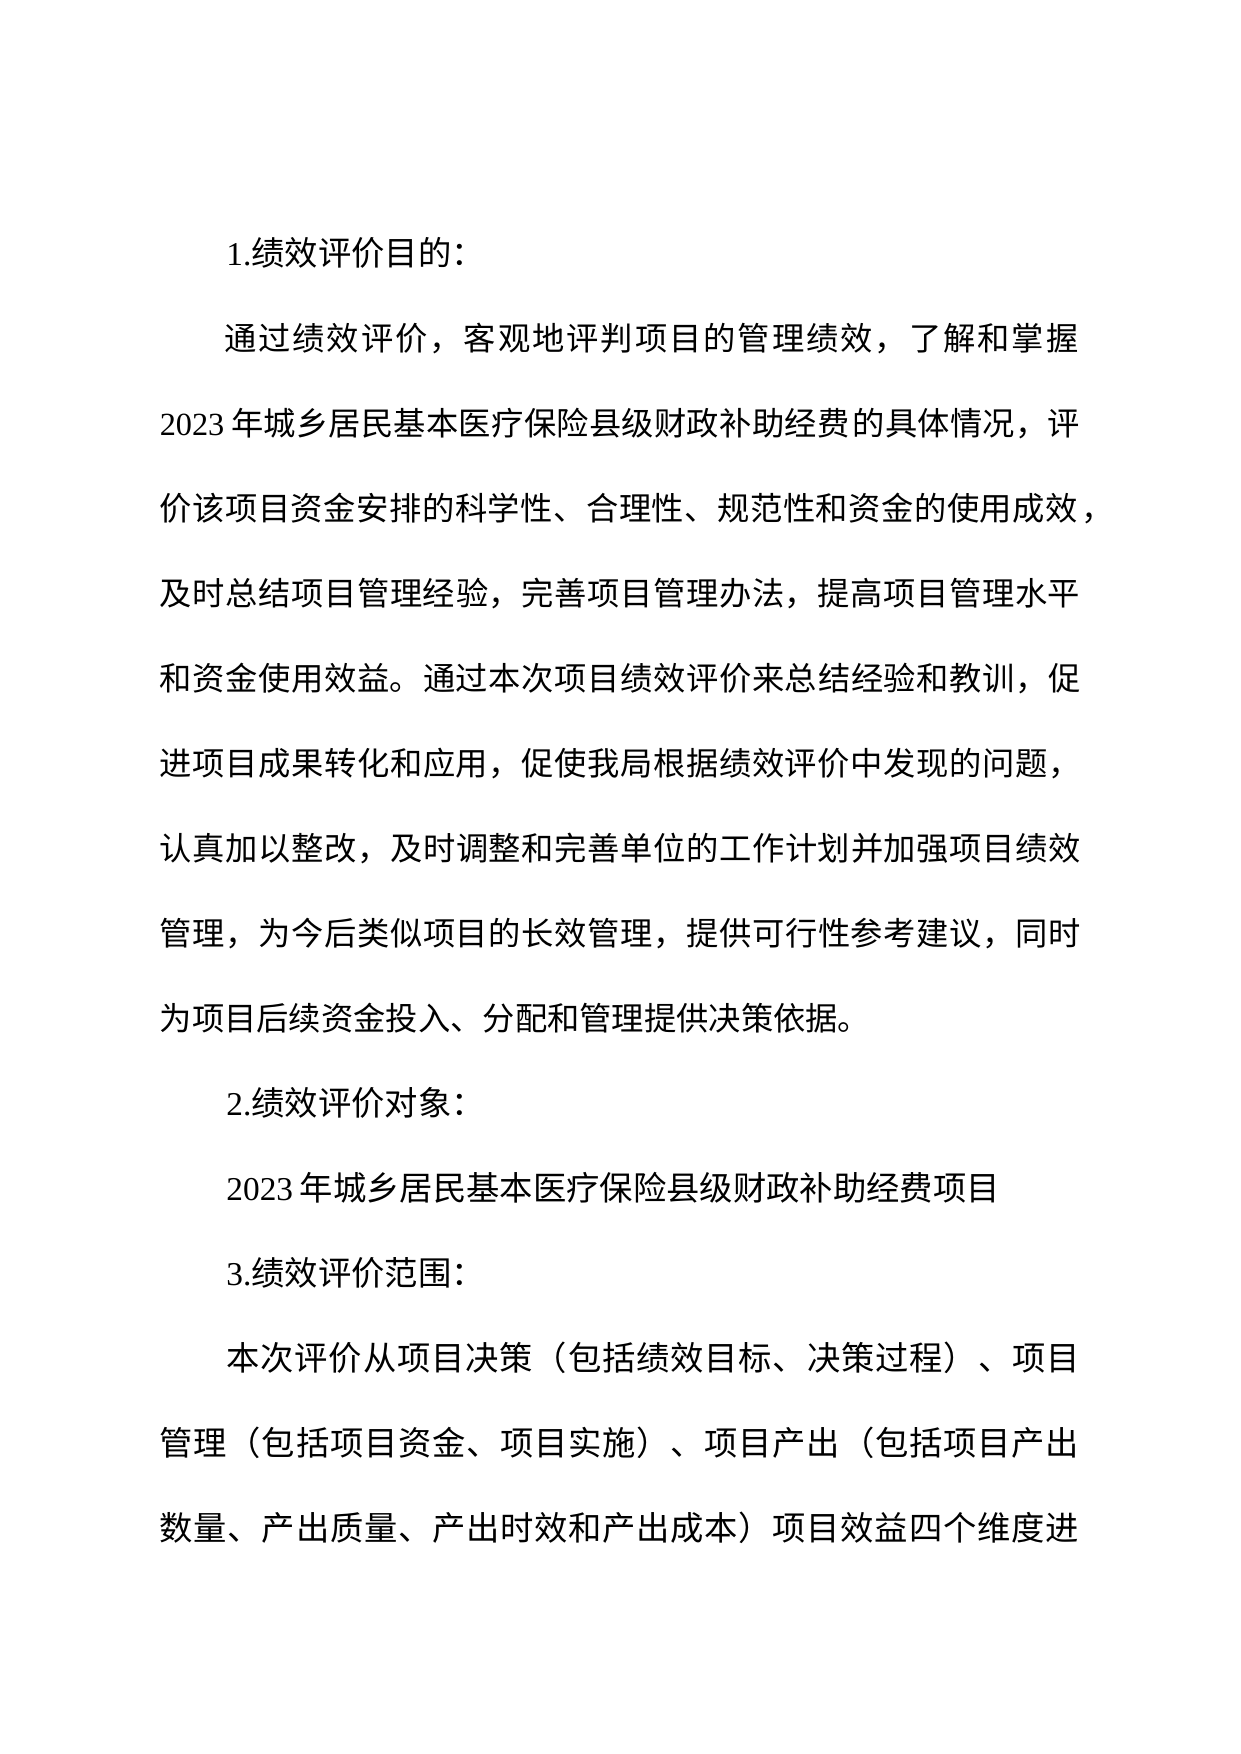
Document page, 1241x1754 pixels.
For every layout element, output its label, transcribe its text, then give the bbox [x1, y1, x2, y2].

text 2.绩效评价对象： [159, 1059, 1081, 1144]
text 1.绩效评价目的： [159, 209, 1081, 294]
text 3.绩效评价范围： [159, 1229, 1081, 1314]
text 通过绩效评价，客观地评判项目的管理绩效，了解和掌握2023年城乡居民基本医疗保险县级财政补助经费的具体情况，评价该项目资金安排的科学性、合理性、规范性和资金的使用成效，及时总结项目管理经验，完善项目管理办法，提高项目管理水平和资金使用效益。通过本次项目绩效评价来总结经验和教训，促进项目成果转化和应用，促使我局根据绩效评价中发现的问题，认真加以整改，及时调整和完善单位的工作计划并加强项目绩效管理，为今后类似项目的长效管理，提供可行性参考建议，同时为项目后续资金投入、分配和管理提供决策依据。 [159, 294, 1081, 1059]
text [159, 1314, 1081, 1569]
text 2023年城乡居民基本医疗保险县级财政补助经费项目 [159, 1144, 1081, 1229]
